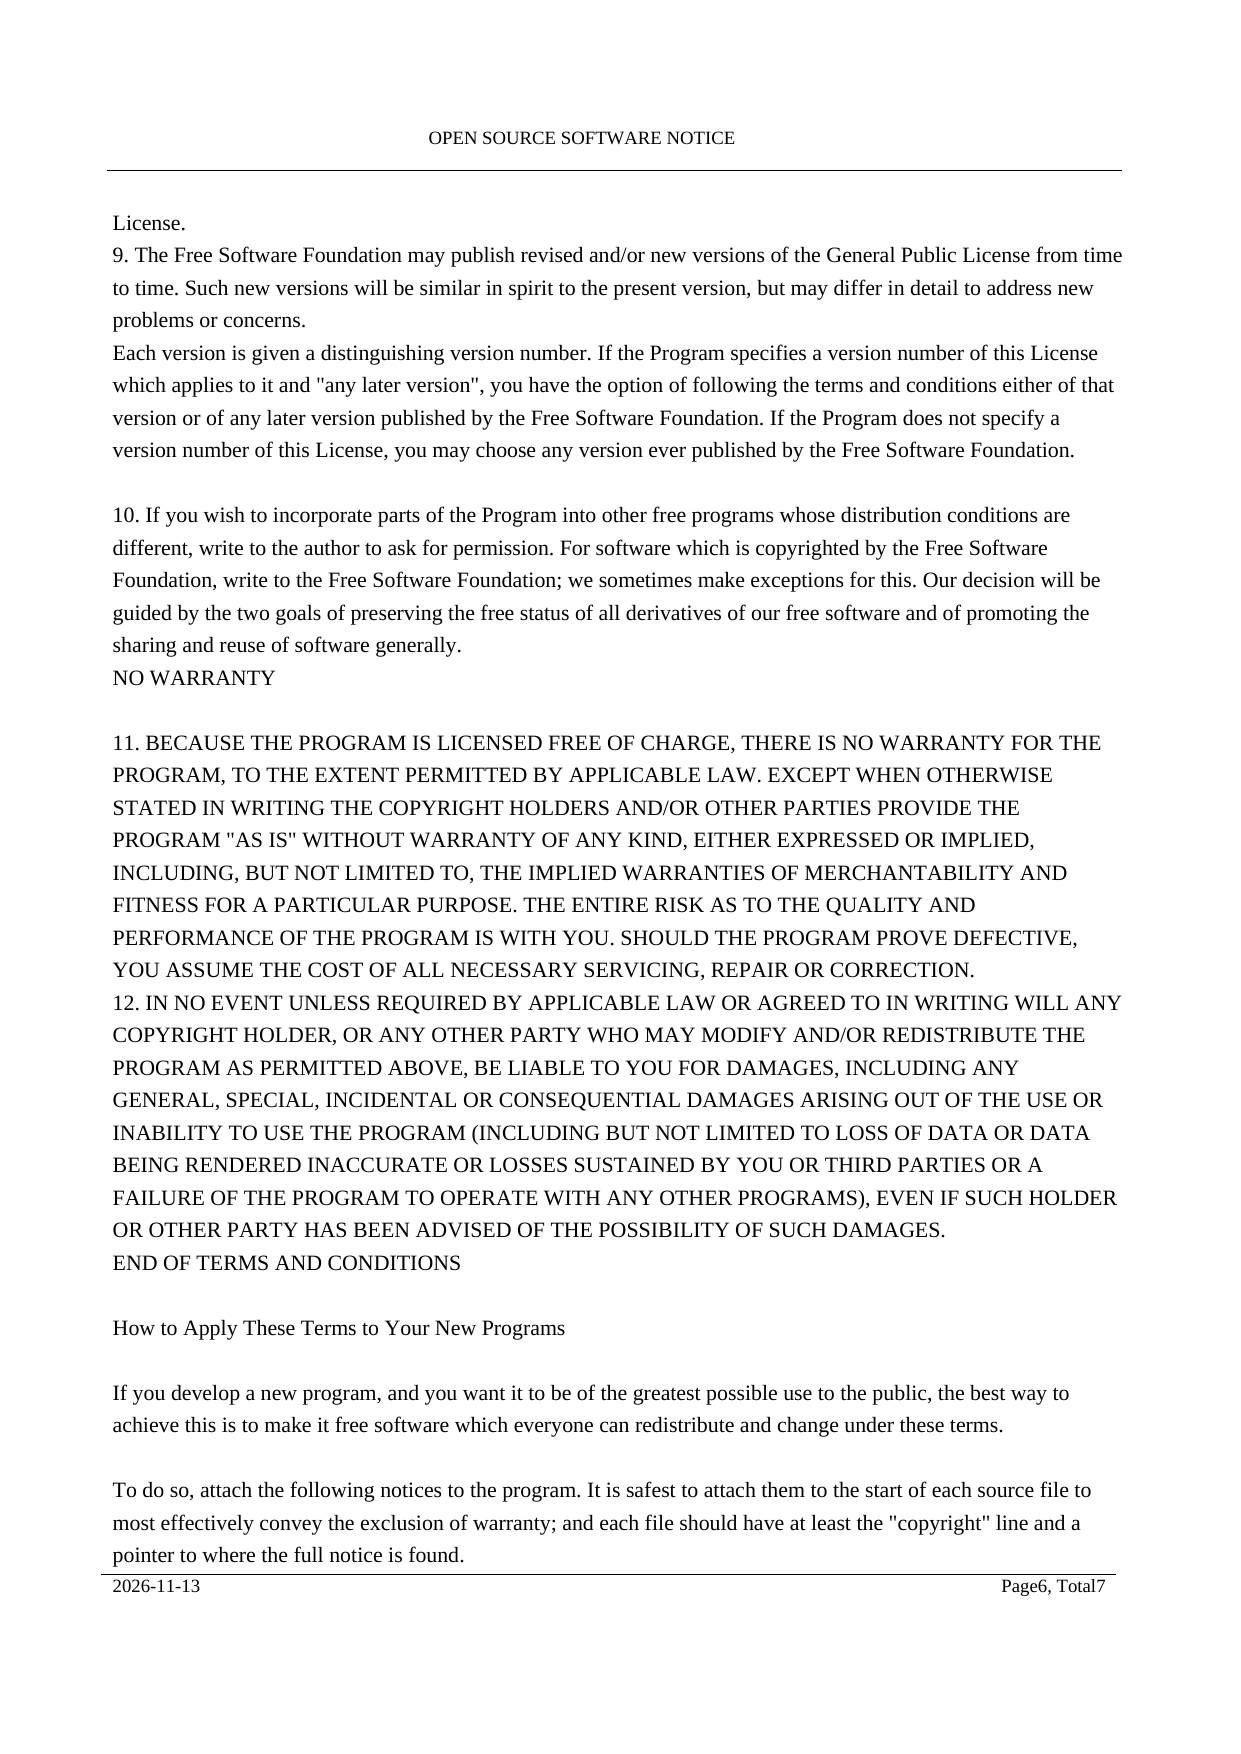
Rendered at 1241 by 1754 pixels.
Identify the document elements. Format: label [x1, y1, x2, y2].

text [112, 206, 1128, 1571]
